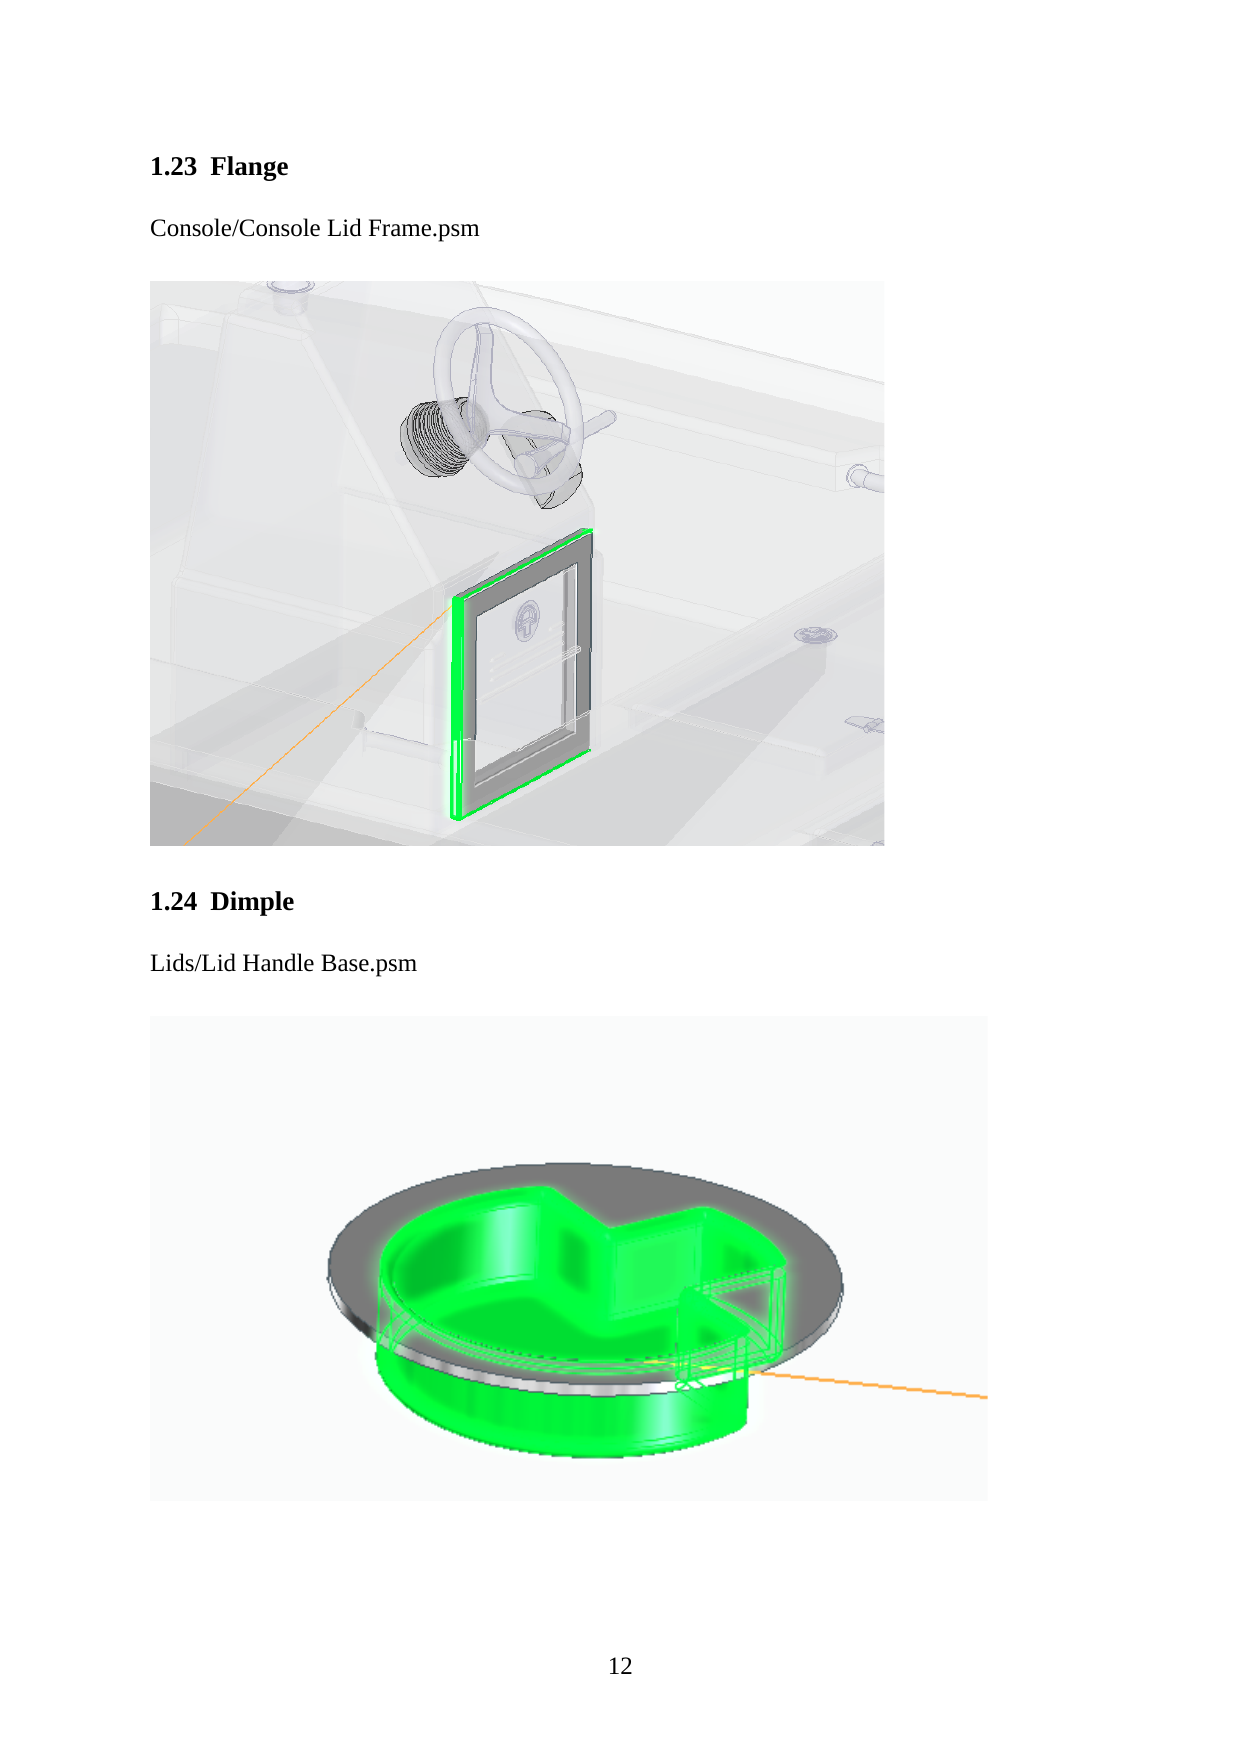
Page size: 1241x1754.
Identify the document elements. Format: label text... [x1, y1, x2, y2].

text Lids/Lid Handle Base.psm [150, 948, 1090, 977]
subtitle Dimple [150, 885, 1090, 916]
subtitle Flange [150, 150, 1090, 181]
picture [150, 1016, 988, 1501]
text Console/Console Lid Frame.psm [150, 213, 1090, 242]
picture [150, 281, 885, 846]
